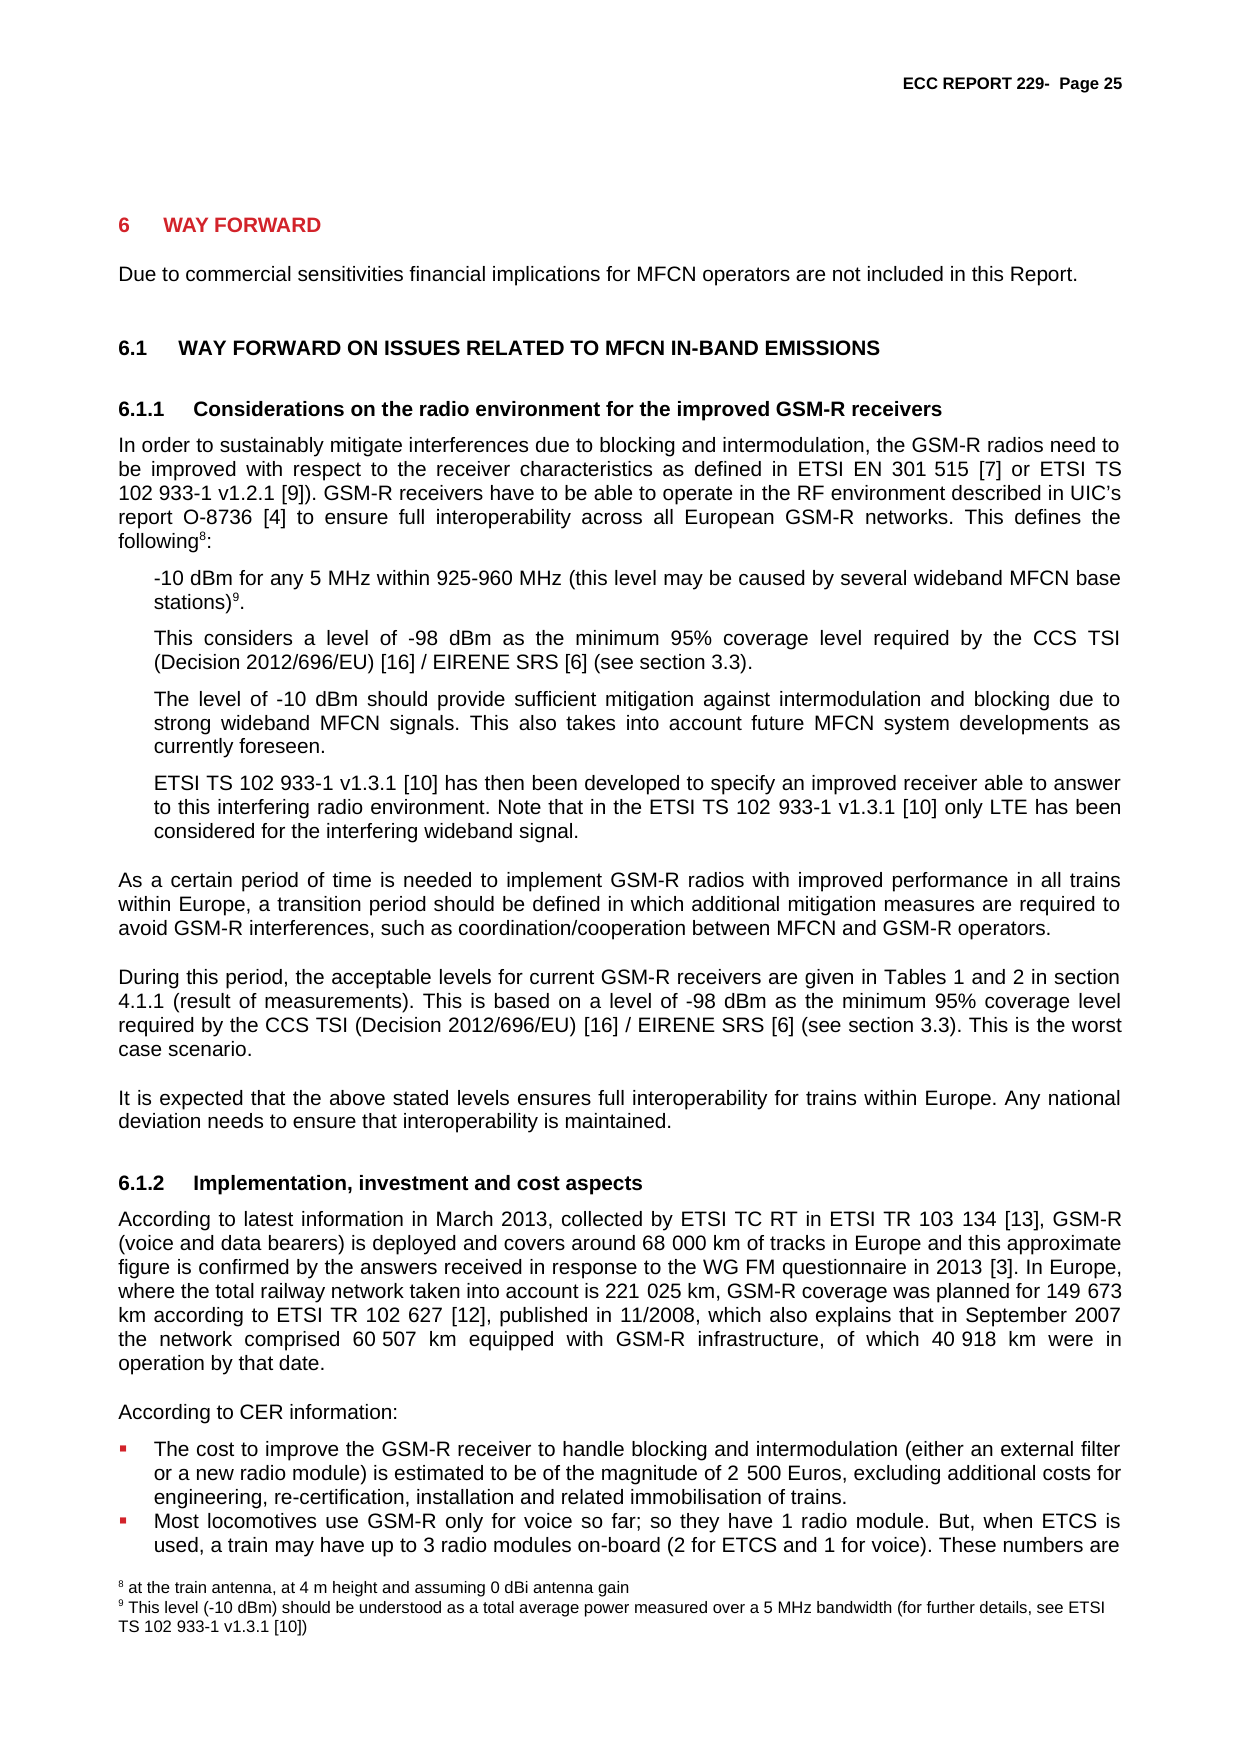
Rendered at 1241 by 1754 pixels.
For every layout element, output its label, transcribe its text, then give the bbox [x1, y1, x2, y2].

text During this period, the acceptable levels for current GSM-R receivers are given in Tables 1 and 2 in section 4.1.1 (result of measurements). This is based on a level of -98 dBm as the minimum 95% coverage level required by the CCS TSI (Decision 2012/696/EU) [16] / EIRENE SRS [6] (see section 3.3). This is the worst case scenario. [118, 964, 1122, 1060]
text According to latest information in March 2013, collected by ETSI TC RT in ETSI TR 103 134 [13], GSM-R (voice and data bearers) is deployed and covers around 68 000 km of tracks in Europe and this approximate figure is confirmed by the answers received in response to the WG FM questionnaire in 2013 [3]. In Europe, where the total railway network taken into account is 221 025 km, GSM-R coverage was planned for 149 673 km according to ETSI TR 102 627 [12], published in 11/2008, which also explains that in September 2007 the network comprised 60 507 km equipped with GSM-R infrastructure, of which 40 918 km were in operation by that date. [118, 1207, 1122, 1375]
text This considers a level of -98 dBm as the minimum 95% coverage level required by the CCS TSI (Decision 2012/696/EU) [16] / EIRENE SRS [6] (see section 3.3). [153, 626, 1122, 674]
text The level of -10 dBm should provide sufficient mitigation against intermodulation and blocking due to strong wideband MFCN signals. This also takes into account future MFCN system developments as currently foreseen. [153, 686, 1122, 758]
text As a certain period of time is needed to implement GSM-R radios with improved performance in all trains within Europe, a transition period should be defined in which additional mitigation measures are required to avoid GSM-R interferences, such as coordination/cooperation between MFCN and GSM-R operators. [118, 868, 1122, 939]
text It is expected that the above stated levels ensures full interoperability for trains within Europe. Any national deviation needs to ensure that interoperability is maintained. [118, 1085, 1122, 1133]
subtitle Implementation, investment and cost aspects [118, 1171, 1122, 1195]
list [118, 1508, 1122, 1556]
text Due to commercial sensitivities financial implications for MFCN operators are not included in this Report. [118, 261, 1122, 285]
list The cost to improve the GSM-R receiver to handle blocking and intermodulation (either an external filter or a new radio module) is estimated to be of the magnitude of 2 500 Euros, excluding additional costs for engineering, re-certification, installation and related immobilisation of trains. [118, 1436, 1122, 1508]
text In order to sustainably mitigate interferences due to blocking and intermodulation, the GSM-R radios need to be improved with respect to the receiver characteristics as defined in ETSI EN 301 515 [7] or ETSI TS 102 933-1 v1.2.1 [9]). GSM-R receivers have to be able to operate in the RF environment described in UIC’s report O-8736 [4] to ensure full interoperability across all European GSM-R networks. This defines the following: [118, 433, 1122, 553]
text According to CER information: [118, 1400, 1122, 1424]
text ETSI TS 102 933-1 v1.3.1 [10] has then been developed to specify an improved receiver able to answer to this interfering radio environment. Note that in the ETSI TS 102 933-1 v1.3.1 [10] only LTE has been considered for the interfering wideband signal. [153, 771, 1122, 843]
subtitle Way forward on issues related to MFCN in-band emissions [118, 335, 1122, 359]
subtitle Way forward [118, 212, 1122, 236]
text -10 dBm for any 5 MHz within 925-960 MHz (this level may be caused by several wideband MFCN base stations). [153, 566, 1122, 613]
subtitle Considerations on the radio environment for the improved GSM-R receivers [118, 397, 1122, 421]
